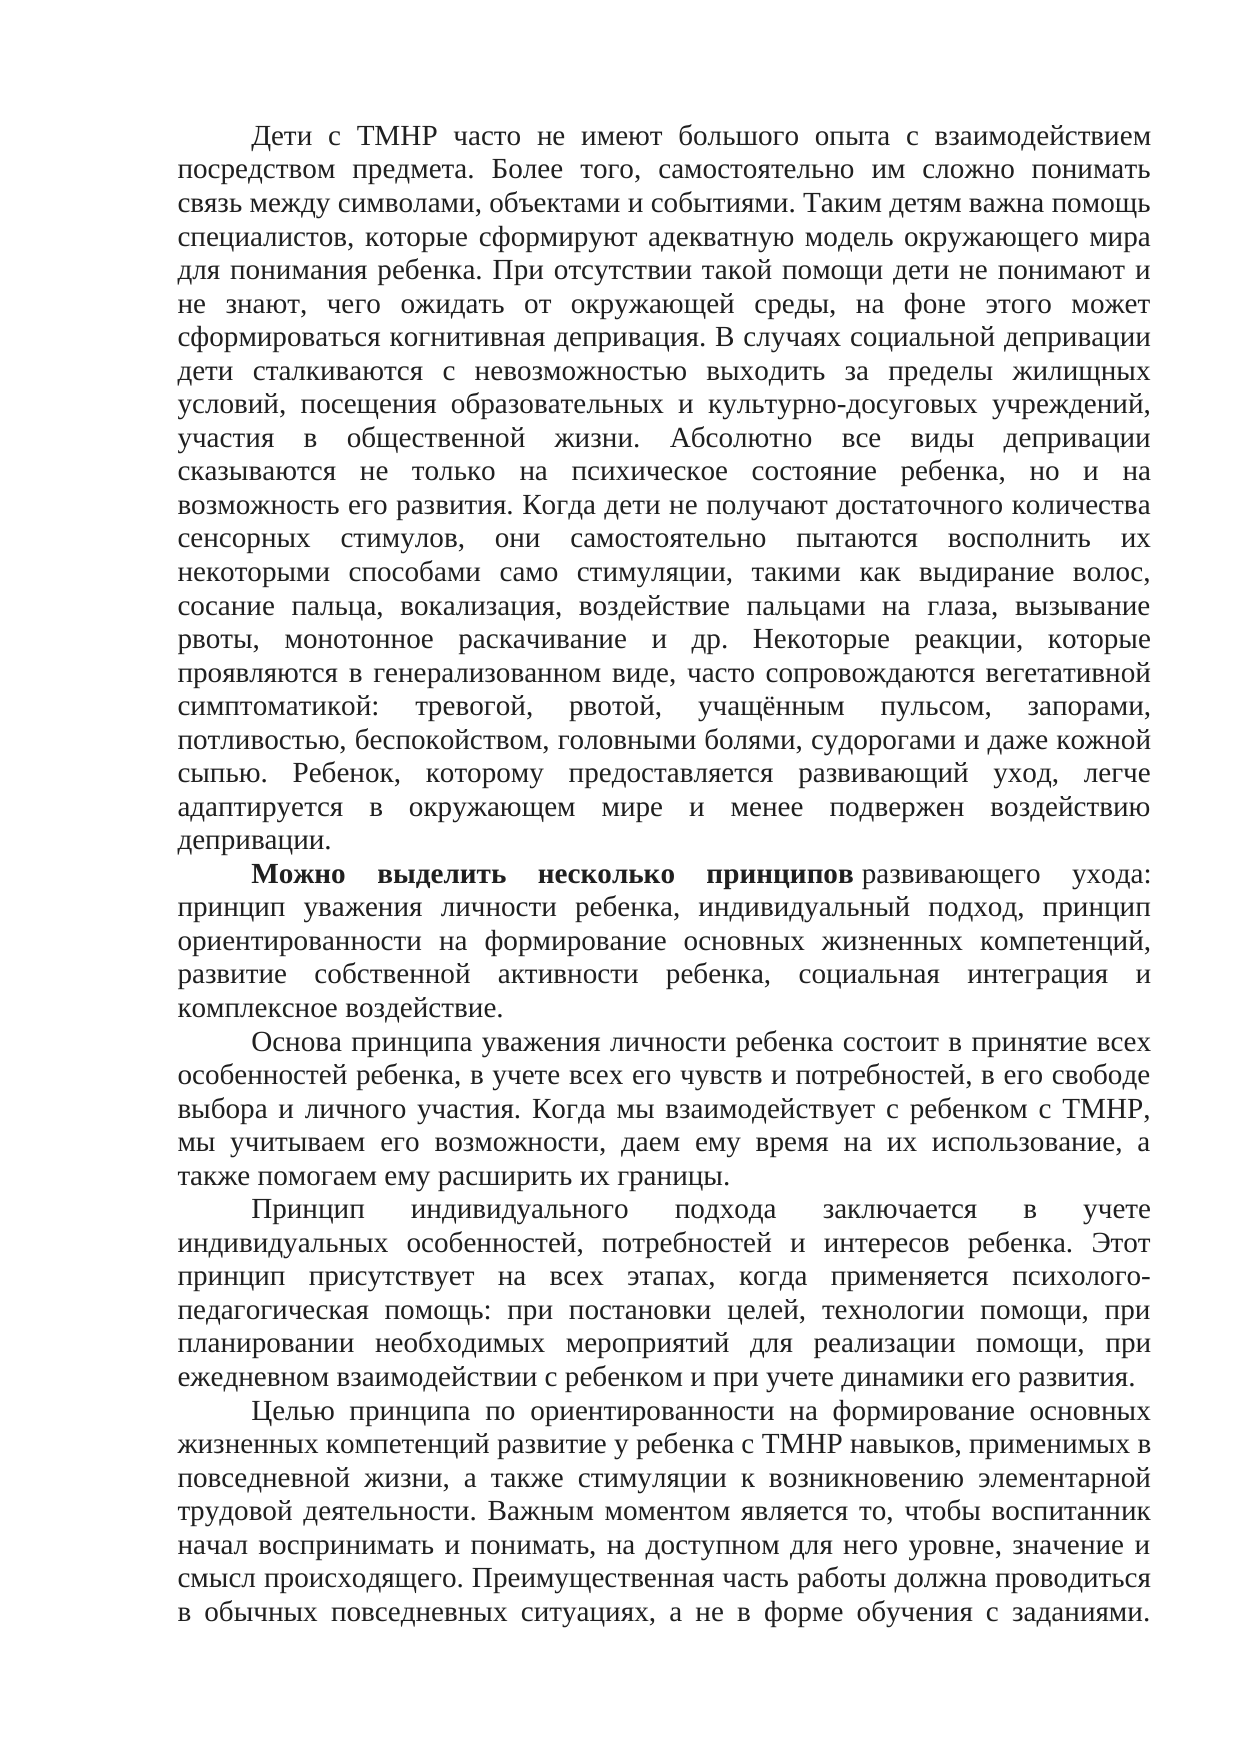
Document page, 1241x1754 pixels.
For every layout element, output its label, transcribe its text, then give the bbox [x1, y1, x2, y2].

text Принцип индивидуального подхода заключается в учете индивидуальных особенностей, потребностей и интересов ребенка. Этот принцип присутствует на всех этапах, когда применяется психолого-педагогическая помощь: при постановки целей, технологии помощи, при планировании необходимых мероприятий для реализации помощи, при ежедневном взаимодействии с ребенком и при учете динамики его развития. [177, 1191, 1152, 1393]
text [177, 1393, 1152, 1627]
text Дети с ТМНР часто не имеют большого опыта с взаимодействием посредством предмета. Более того, самостоятельно им сложно понимать связь между символами, объектами и событиями. Таким детям важна помощь специалистов, которые сформируют адекватную модель окружающего мира для понимания ребенка. При отсутствии такой помощи дети не понимают и не знают, чего ожидать от окружающей среды, на фоне этого может сформироваться когнитивная депривация. В случаях социальной депривации дети сталкиваются с невозможностью выходить за пределы жилищных условий, посещения образовательных и культурно-досуговых учреждений, участия в общественной жизни. Абсолютно все виды депривации сказываются не только на психическое состояние ребенка, но и на возможность его развития. Когда дети не получают достаточного количества сенсорных стимулов, они самостоятельно пытаются восполнить их некоторыми способами само стимуляции, такими как выдирание волос, сосание пальца, вокализация, воздействие пальцами на глаза, вызывание рвоты, монотонное раскачивание и др. Некоторые реакции, которые проявляются в генерализованном виде, часто сопровождаются вегетативной симптоматикой: тревогой, рвотой, учащённым пульсом, запорами, потливостью, беспокойством, головными болями, судорогами и даже кожной сыпью. Ребенок, которому предоставляется развивающий уход, легче адаптируется в окружающем мире и менее подвержен воздействию депривации. [177, 118, 1152, 856]
text Можно выделить несколько принципов развивающего ухода: принцип уважения личности ребенка, индивидуальный подход, принцип ориентированности на формирование основных жизненных компетенций, развитие собственной активности ребенка, социальная интеграция и комплексное воздействие. [177, 856, 1152, 1024]
text Основа принципа уважения личности ребенка состоит в принятие всех особенностей ребенка, в учете всех его чувств и потребностей, в его свободе выбора и личного участия. Когда мы взаимодействует с ребенком с ТМНР, мы учитываем его возможности, даем ему время на их использование, а также помогаем ему расширить их границы. [177, 1024, 1152, 1191]
